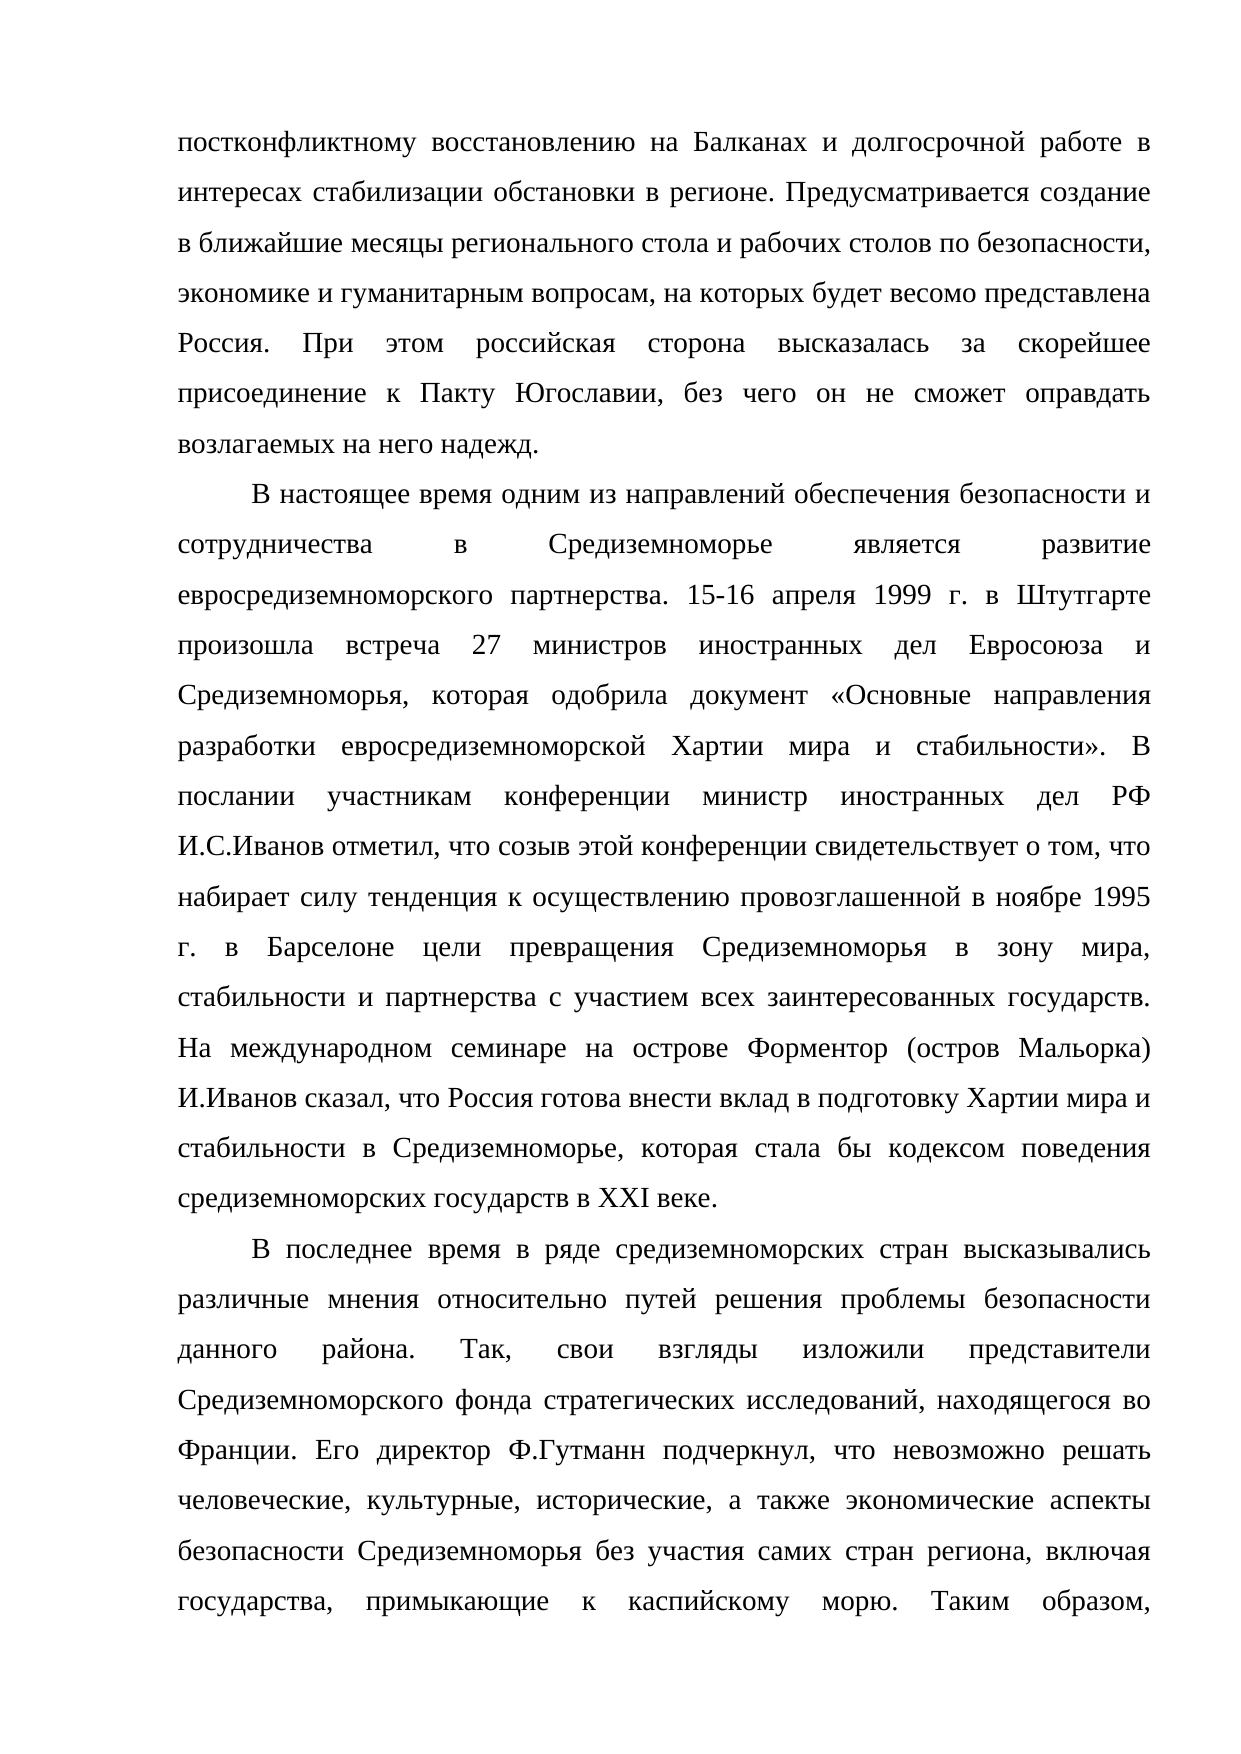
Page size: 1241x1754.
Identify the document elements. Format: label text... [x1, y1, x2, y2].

text В настоящее время одним из направлений обеспечения безопасности и сотрудничества в Средиземноморье является развитие евросредиземноморского партнерства. 15-16 апреля 1999 г. в Штутгарте произошла встреча 27 министров иностранных дел Евросоюза и Средиземноморья, которая одобрила документ «Основные направления разработки евросредиземноморской Хартии мира и стабильности». В послании участникам конференции министр иностранных дел РФ И.С.Иванов отметил, что созыв этой конференции свидетельствует о том, что набирает силу тенденция к осуществлению провозглашенной в ноябре 1995 г. в Барселоне цели превращения Средиземноморья в зону мира, стабильности и партнерства с участием всех заинтересованных государств. На международном семинаре на острове Форментор (остров Мальорка) И.Иванов сказал, что Россия готова внести вклад в подготовку Хартии мира и стабильности в Средиземноморье, которая стала бы кодексом поведения средиземноморских государств в XXI веке. [177, 476, 1152, 1214]
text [177, 1231, 1152, 1617]
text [177, 124, 1152, 459]
